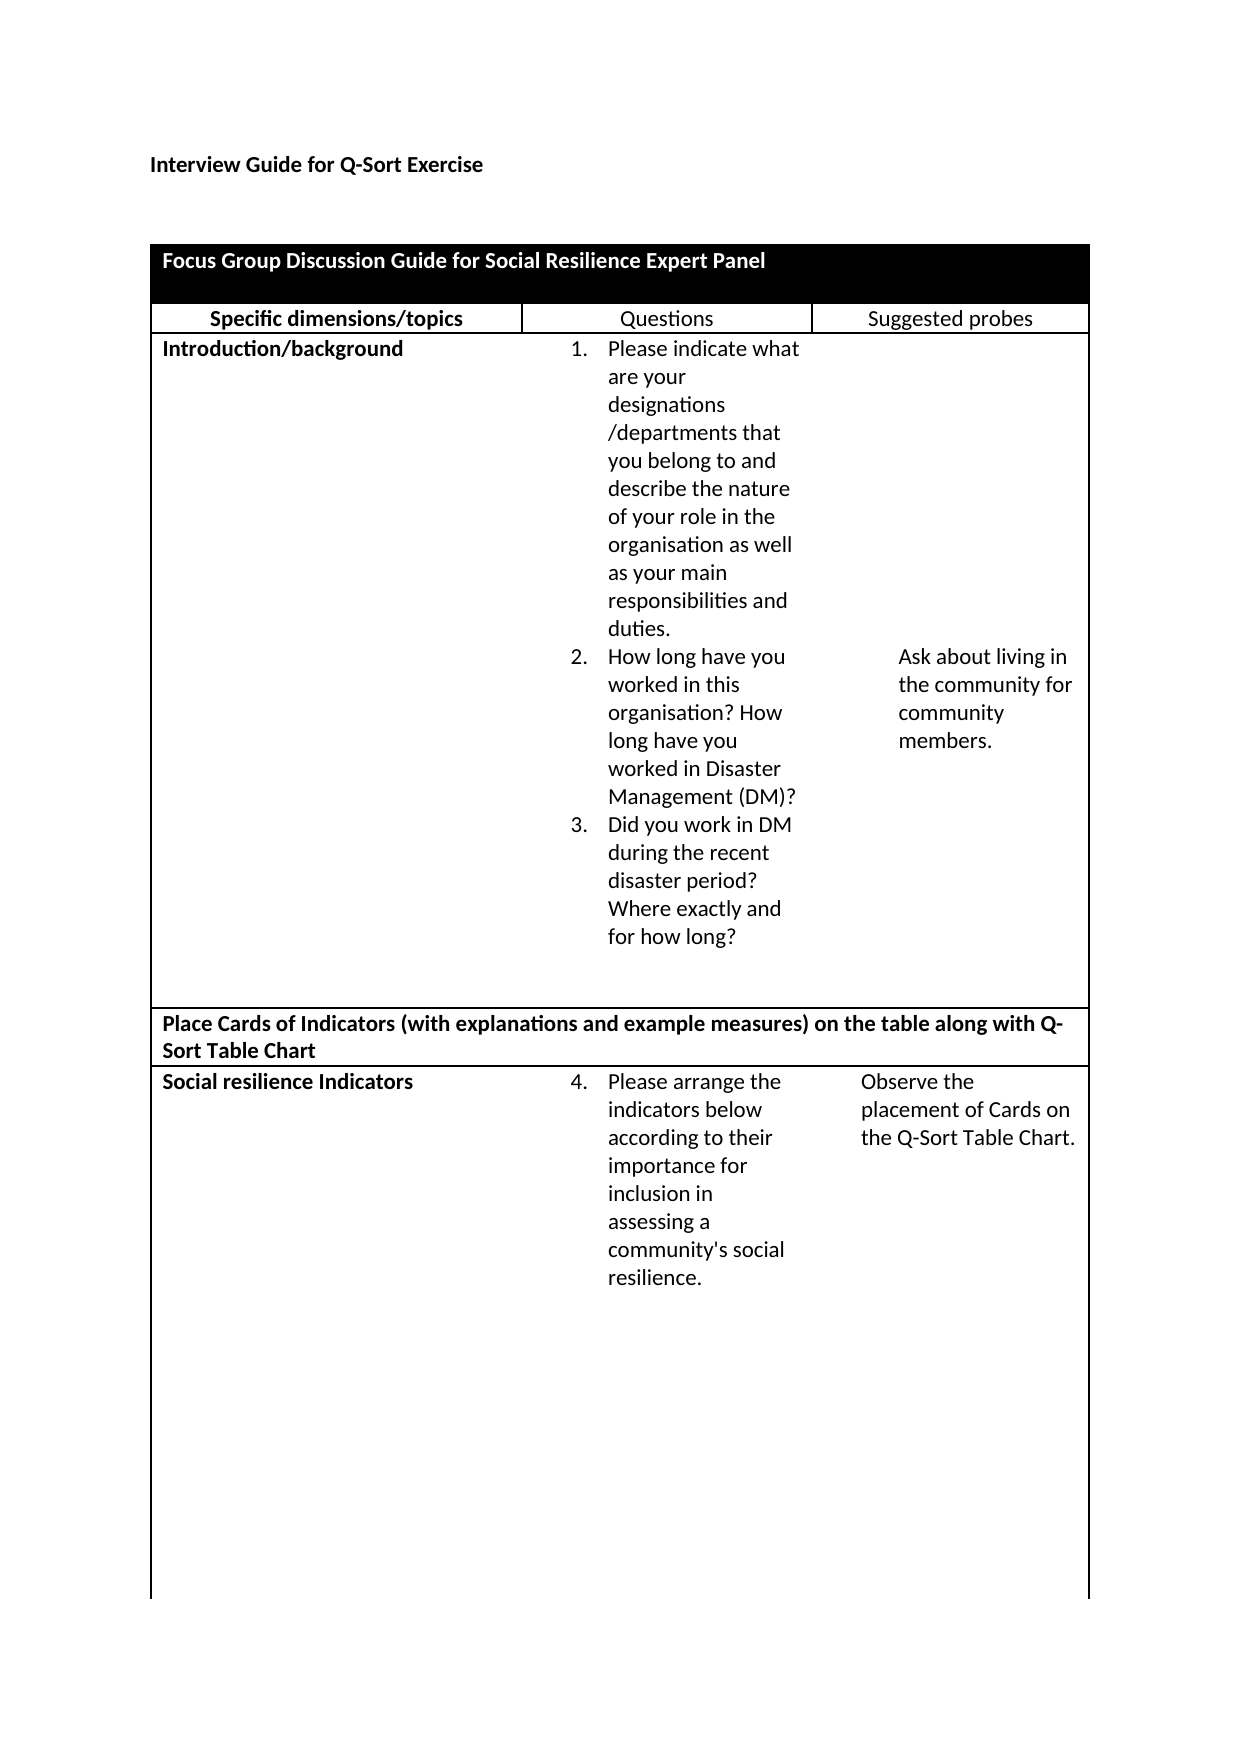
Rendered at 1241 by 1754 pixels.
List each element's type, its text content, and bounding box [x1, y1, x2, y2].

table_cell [522, 1067, 812, 1599]
table_cell Please indicate what are your designations /departments that you belong to and describe the nature of your role in the organisation as well as your main responsibilities and duties. How long have you worked in this organisation? How long have you worked in Disaster Management (DM)? Did you work in DM during the recent disaster period? Where exactly and for how long? [522, 334, 812, 1007]
table_cell Introduction/background [152, 334, 522, 1007]
table_header Focus Group Discussion Guide for Social Resilience Expert Panel [152, 246, 1088, 302]
text Interview Guide for Q-Sort Exercise [150, 150, 1090, 178]
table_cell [812, 1067, 1088, 1599]
table_cell Place Cards of Indicators (with explanations and example measures) on the table along with Q-Sort Table Chart [152, 1009, 1088, 1065]
table_cell Suggested probes [813, 304, 1088, 332]
table_cell Questions [523, 304, 811, 332]
table_cell Ask about living in the community for community members. [812, 334, 1088, 1007]
table_cell Specific dimensions/topics [152, 304, 521, 332]
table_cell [152, 1067, 522, 1599]
